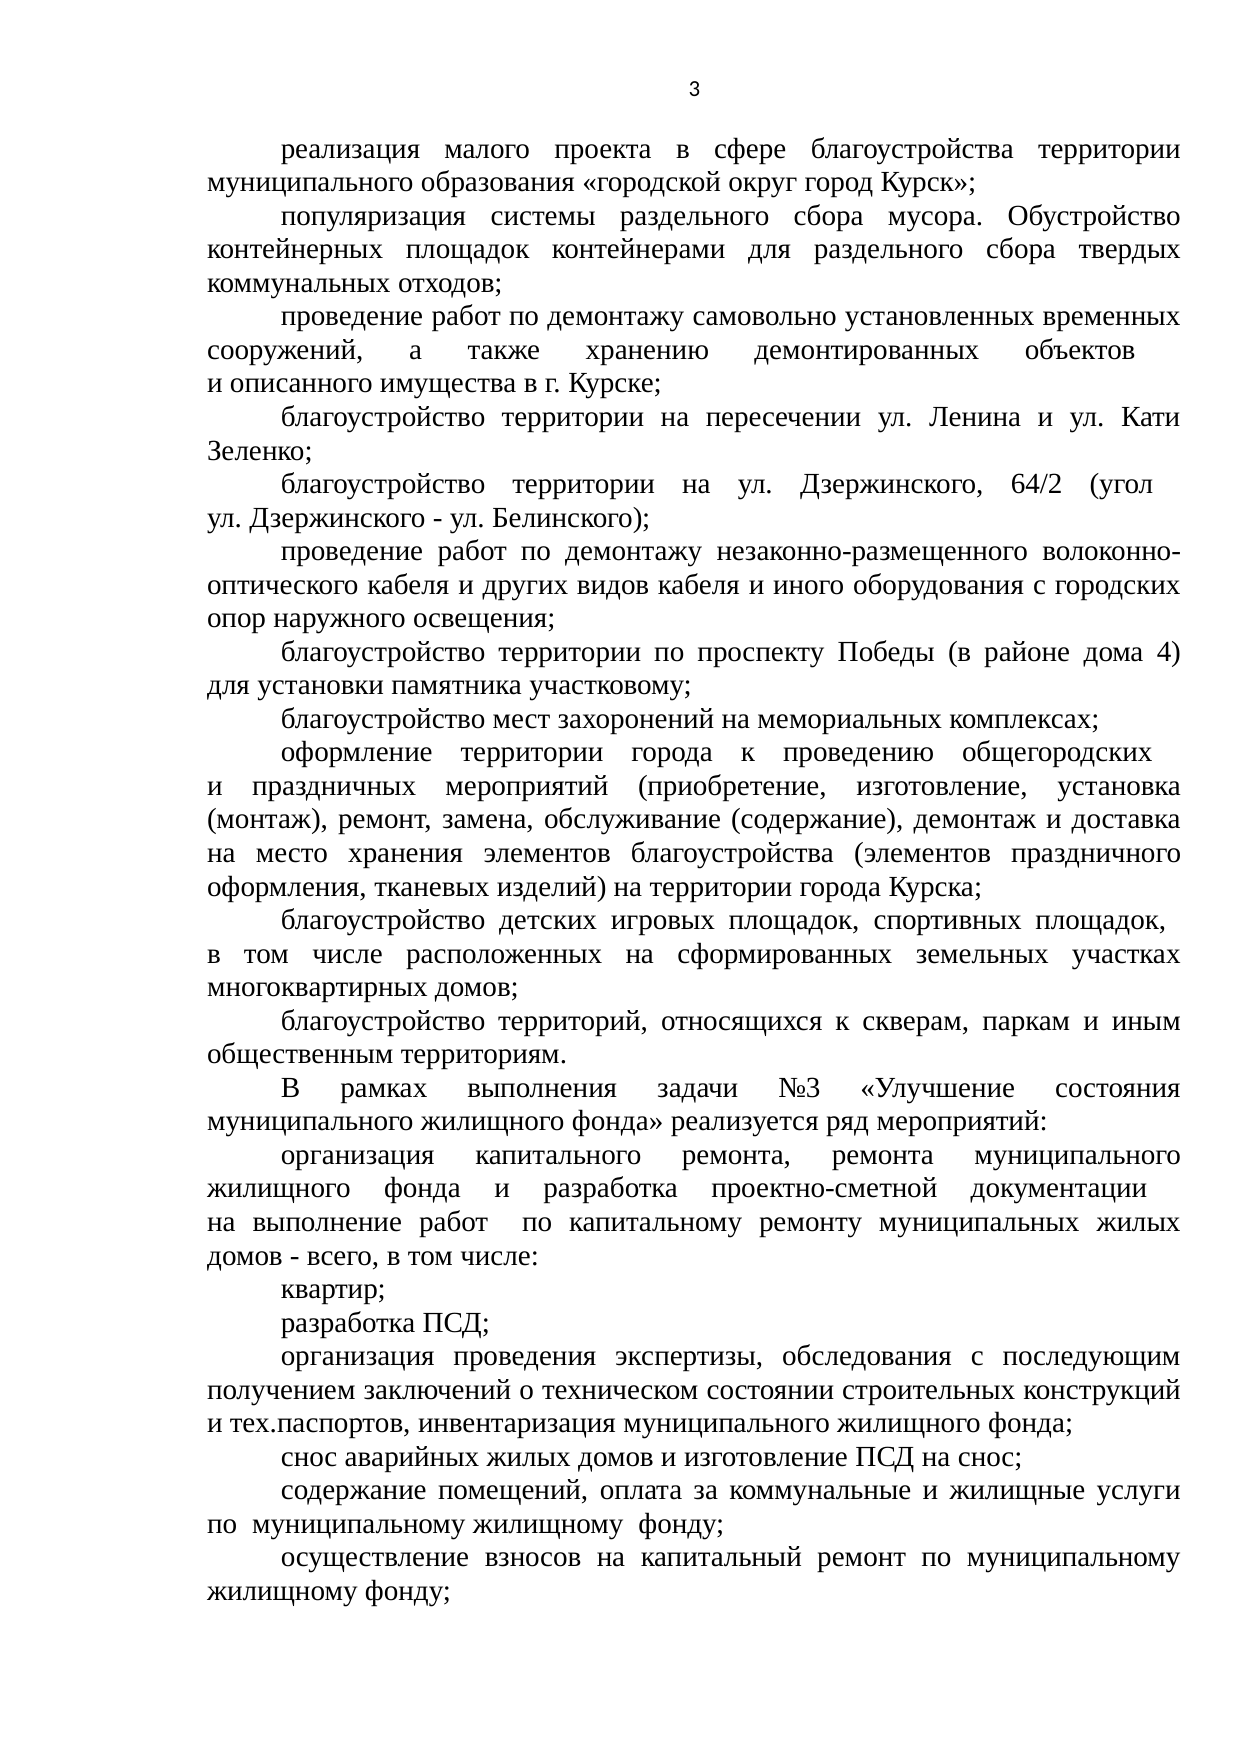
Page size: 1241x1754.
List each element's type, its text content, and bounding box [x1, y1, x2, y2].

text реализация малого проекта в сфере благоустройства территории муниципального образования «городской округ город Курск»; [207, 131, 1181, 198]
text разработка ПСД; [207, 1305, 1181, 1338]
text благоустройство мест захоронений на мемориальных комплексах; [207, 701, 1181, 735]
text снос аварийных жилых домов и изготовление ПСД на снос; [207, 1439, 1181, 1473]
text В рамках выполнения задачи №3 «Улучшение состояния муниципального жилищного фонда» реализуется ряд мероприятий: [207, 1070, 1181, 1137]
text благоустройство детских игровых площадок, спортивных площадок, в том числе расположенных на сформированных земельных участках многоквартирных домов; [207, 902, 1181, 1003]
text благоустройство территории на пересечении ул. Ленина и ул. Кати Зеленко; [207, 399, 1181, 466]
text квартир; [207, 1271, 1181, 1305]
text содержание помещений, оплата за коммунальные и жилищные услуги по муниципальному жилищному фонду; [207, 1473, 1181, 1540]
text благоустройство территории на ул. Дзержинского, 64/2 (угол ул. Дзержинского - ул. Белинского); [207, 466, 1181, 533]
text оформление территории города к проведению общегородских и праздничных мероприятий (приобретение, изготовление, установка (монтаж), ремонт, замена, обслуживание (содержание), демонтаж и доставка на место хранения элементов благоустройства (элементов праздничного оформления, тканевых изделий) на территории города Курска; [207, 735, 1181, 902]
text организация капитального ремонта, ремонта муниципального жилищного фонда и разработка проектно-сметной документации на выполнение работ по капитальному ремонту муниципальных жилых домов - всего, в том числе: [207, 1137, 1181, 1271]
text осуществление взносов на капитальный ремонт по муниципальному жилищному фонду; [207, 1540, 1181, 1607]
text проведение работ по демонтажу незаконно-размещенного волоконно-оптического кабеля и других видов кабеля и иного оборудования с городских опор наружного освещения; [207, 533, 1181, 634]
text благоустройство территории по проспекту Победы (в районе дома 4) для установки памятника участковому; [207, 634, 1181, 701]
text популяризация системы раздельного сбора мусора. Обустройство контейнерных площадок контейнерами для раздельного сбора твердых коммунальных отходов; [207, 198, 1181, 299]
text проведение работ по демонтажу самовольно установленных временных сооружений, а также хранению демонтированных объектов и описанного имущества в г. Курске; [207, 299, 1181, 399]
text организация проведения экспертизы, обследования с последующим получением заключений о техническом состоянии строительных конструкций и тех.паспортов, инвентаризация муниципального жилищного фонда; [207, 1338, 1181, 1439]
text благоустройство территорий, относящихся к скверам, паркам и иным общественным территориям. [207, 1003, 1181, 1070]
